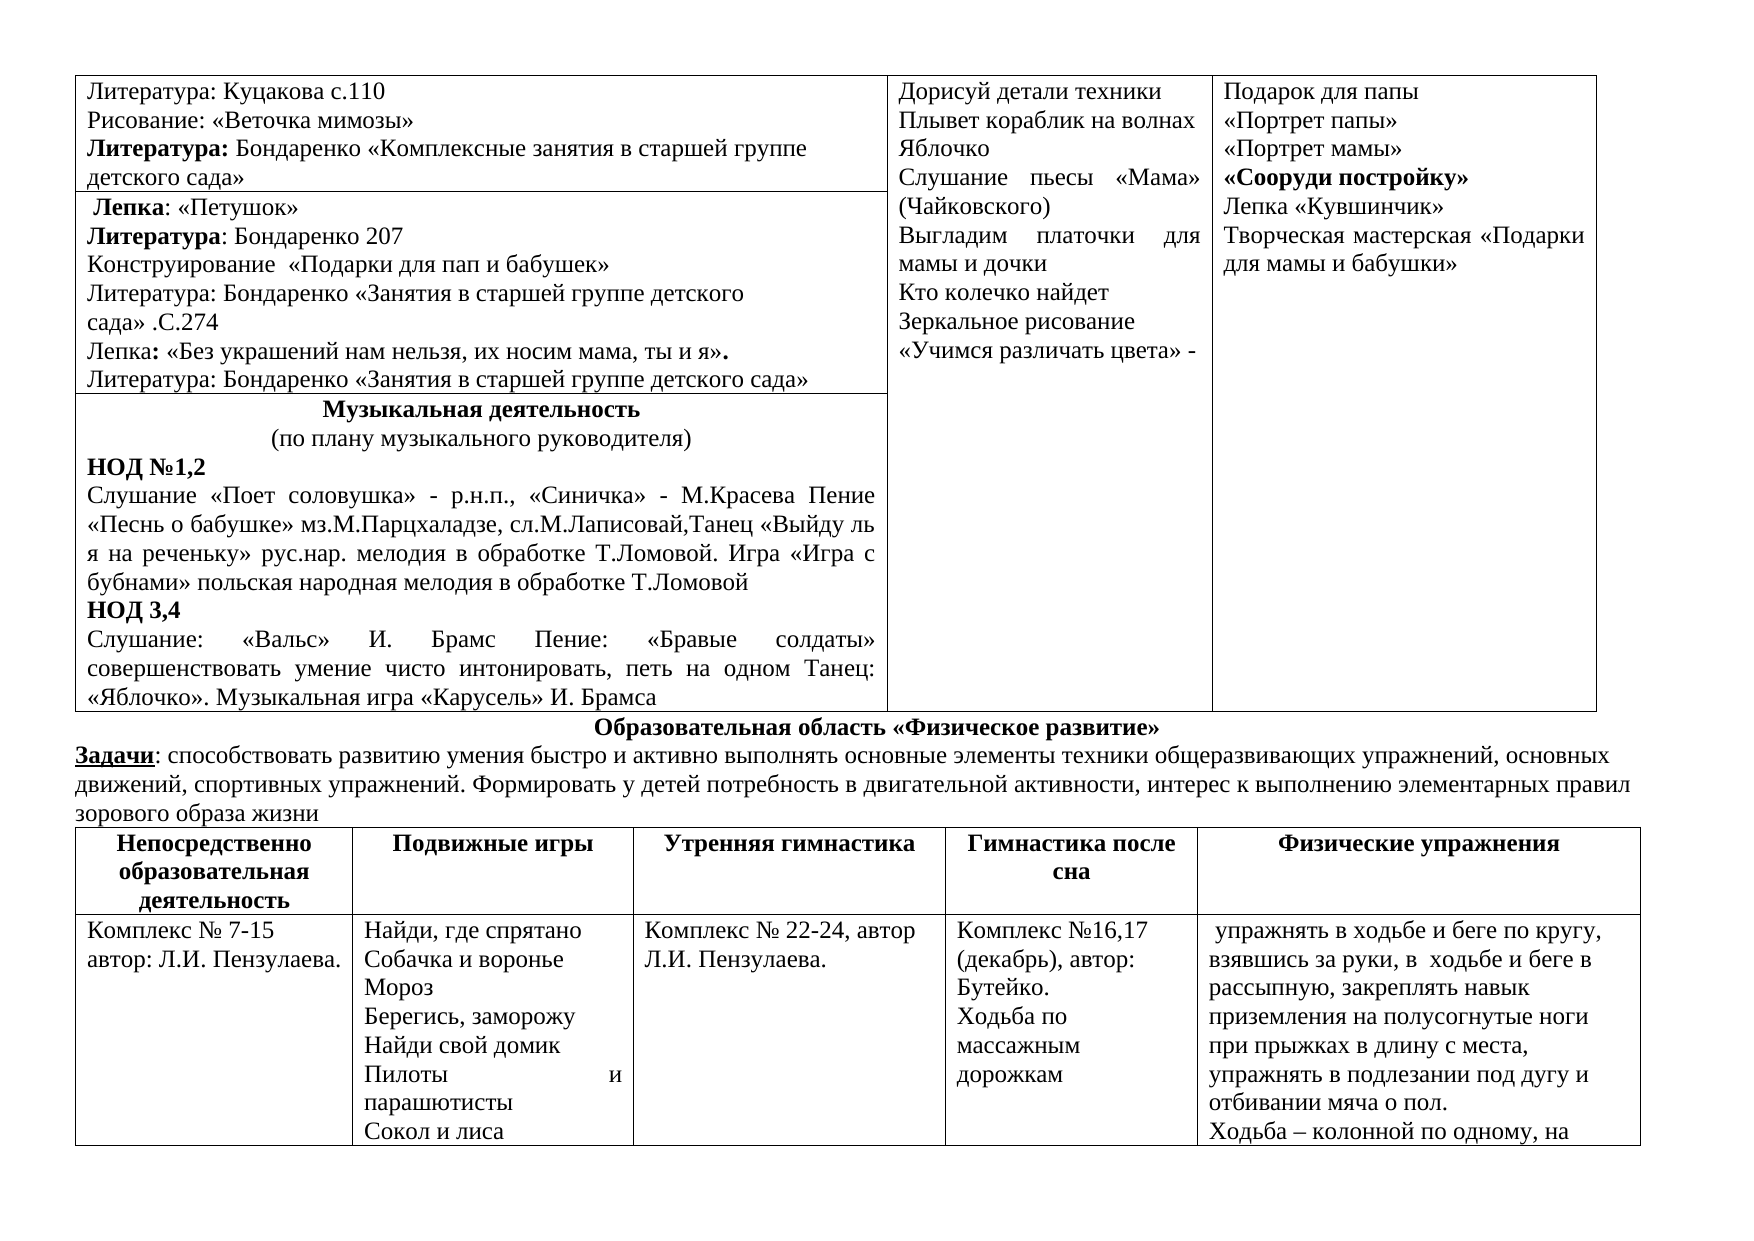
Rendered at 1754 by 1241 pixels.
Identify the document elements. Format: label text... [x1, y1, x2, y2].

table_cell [353, 915, 633, 1145]
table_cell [76, 76, 887, 191]
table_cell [76, 915, 352, 1145]
table_header Подвижные игры [353, 828, 633, 914]
table_header Физические упражнения [1198, 828, 1640, 914]
table_cell Музыкальная деятельность (по плану музыкального руководителя) НОД №1,2 Слушание «Поет соловушка» - р.н.п., «Синичка» - М.Красева Пение «Песнь о бабушке» мз.М.Парцхаладзе, сл.М.Лаписовай,Танец «Выйду ль я на реченьку» рус.нар. мелодия в обработке Т.Ломовой. Игра «Игра с бубнами» польская народная мелодия в обработке Т.Ломовой НОД 3,4 Слушание: «Вальс» И. Брамс Пение: «Бравые солдаты» совершенствовать умение чисто интонировать, петь на одном Танец: «Яблочко». Музыкальная игра «Карусель» И. Брамса [76, 394, 887, 711]
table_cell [634, 915, 945, 1145]
text Образовательная область «Физическое развитие» [75, 712, 1679, 740]
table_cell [888, 76, 1212, 711]
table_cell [1198, 915, 1640, 1145]
table_cell Лепка: «Петушок» Литература: Бондаренко 207 Конструирование «Подарки для пап и бабушек» Литература: Бондаренко «Занятия в старшей группе детского сада» .С.274 Лепка: «Без украшений нам нельзя, их носим мама, ты и я». Литература: Бондаренко «Занятия в старшей группе детского сада» [76, 192, 887, 393]
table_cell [946, 915, 1197, 1145]
table_header Непосредственно образовательная деятельность [76, 828, 352, 914]
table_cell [1213, 76, 1596, 711]
table_header Гимнастика после сна [946, 828, 1197, 914]
table_header Утренняя гимнастика [634, 828, 945, 914]
text Задачи: способствовать развитию умения быстро и активно выполнять основные элементы техники общеразвивающих упражнений, основных движений, спортивных упражнений. Формировать у детей потребность в двигательной активности, интерес к выполнению элементарных правил зорового образа жизни [75, 740, 1679, 827]
